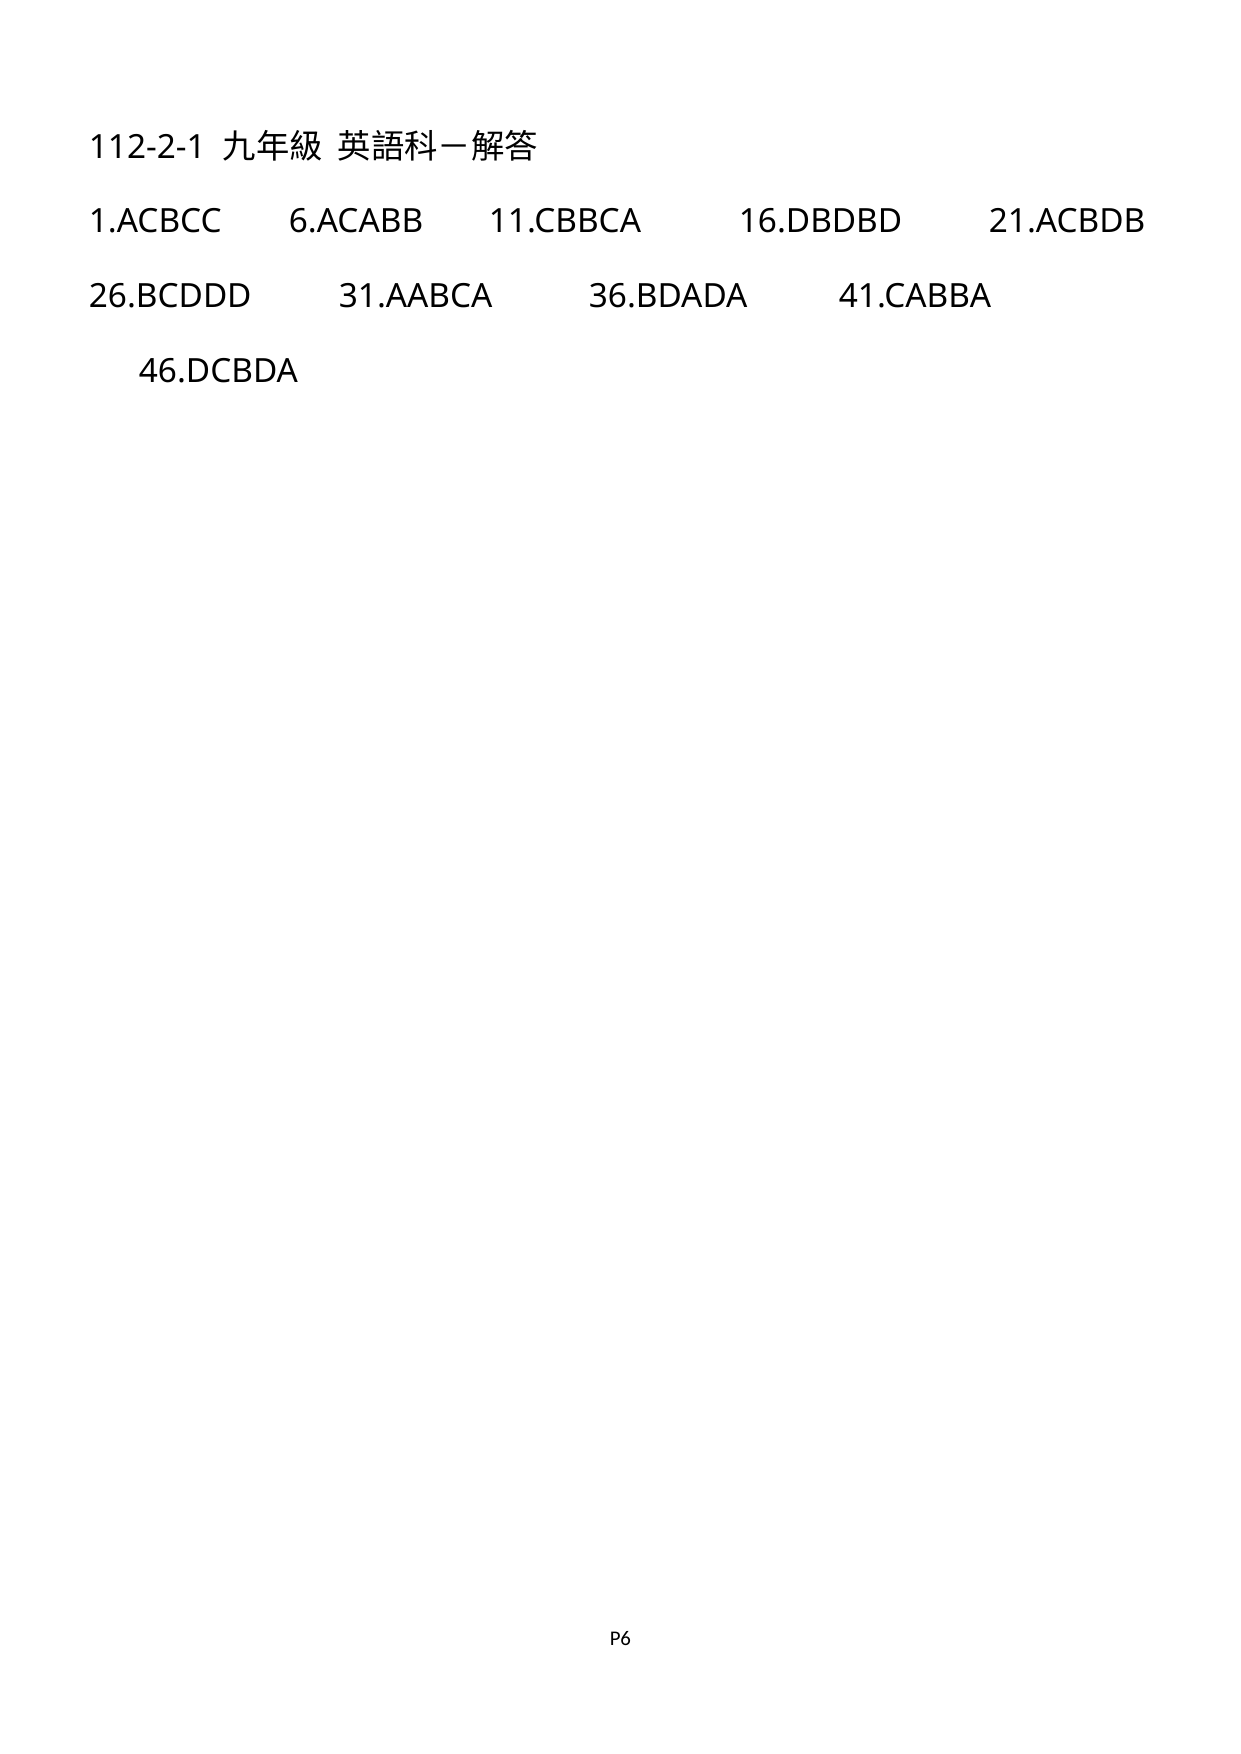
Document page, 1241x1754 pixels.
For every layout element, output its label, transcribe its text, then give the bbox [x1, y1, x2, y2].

text 112-2-1 九年級 英語科－解答 [89, 107, 1152, 182]
text 1.ACBCC 6.ACABB 11.CBBCA 16.DBDBD 21.ACBDB [89, 182, 1152, 257]
text 26.BCDDD 31.AABCA 36.BDADA 41.CABBA 46.DCBDA [89, 257, 1152, 407]
